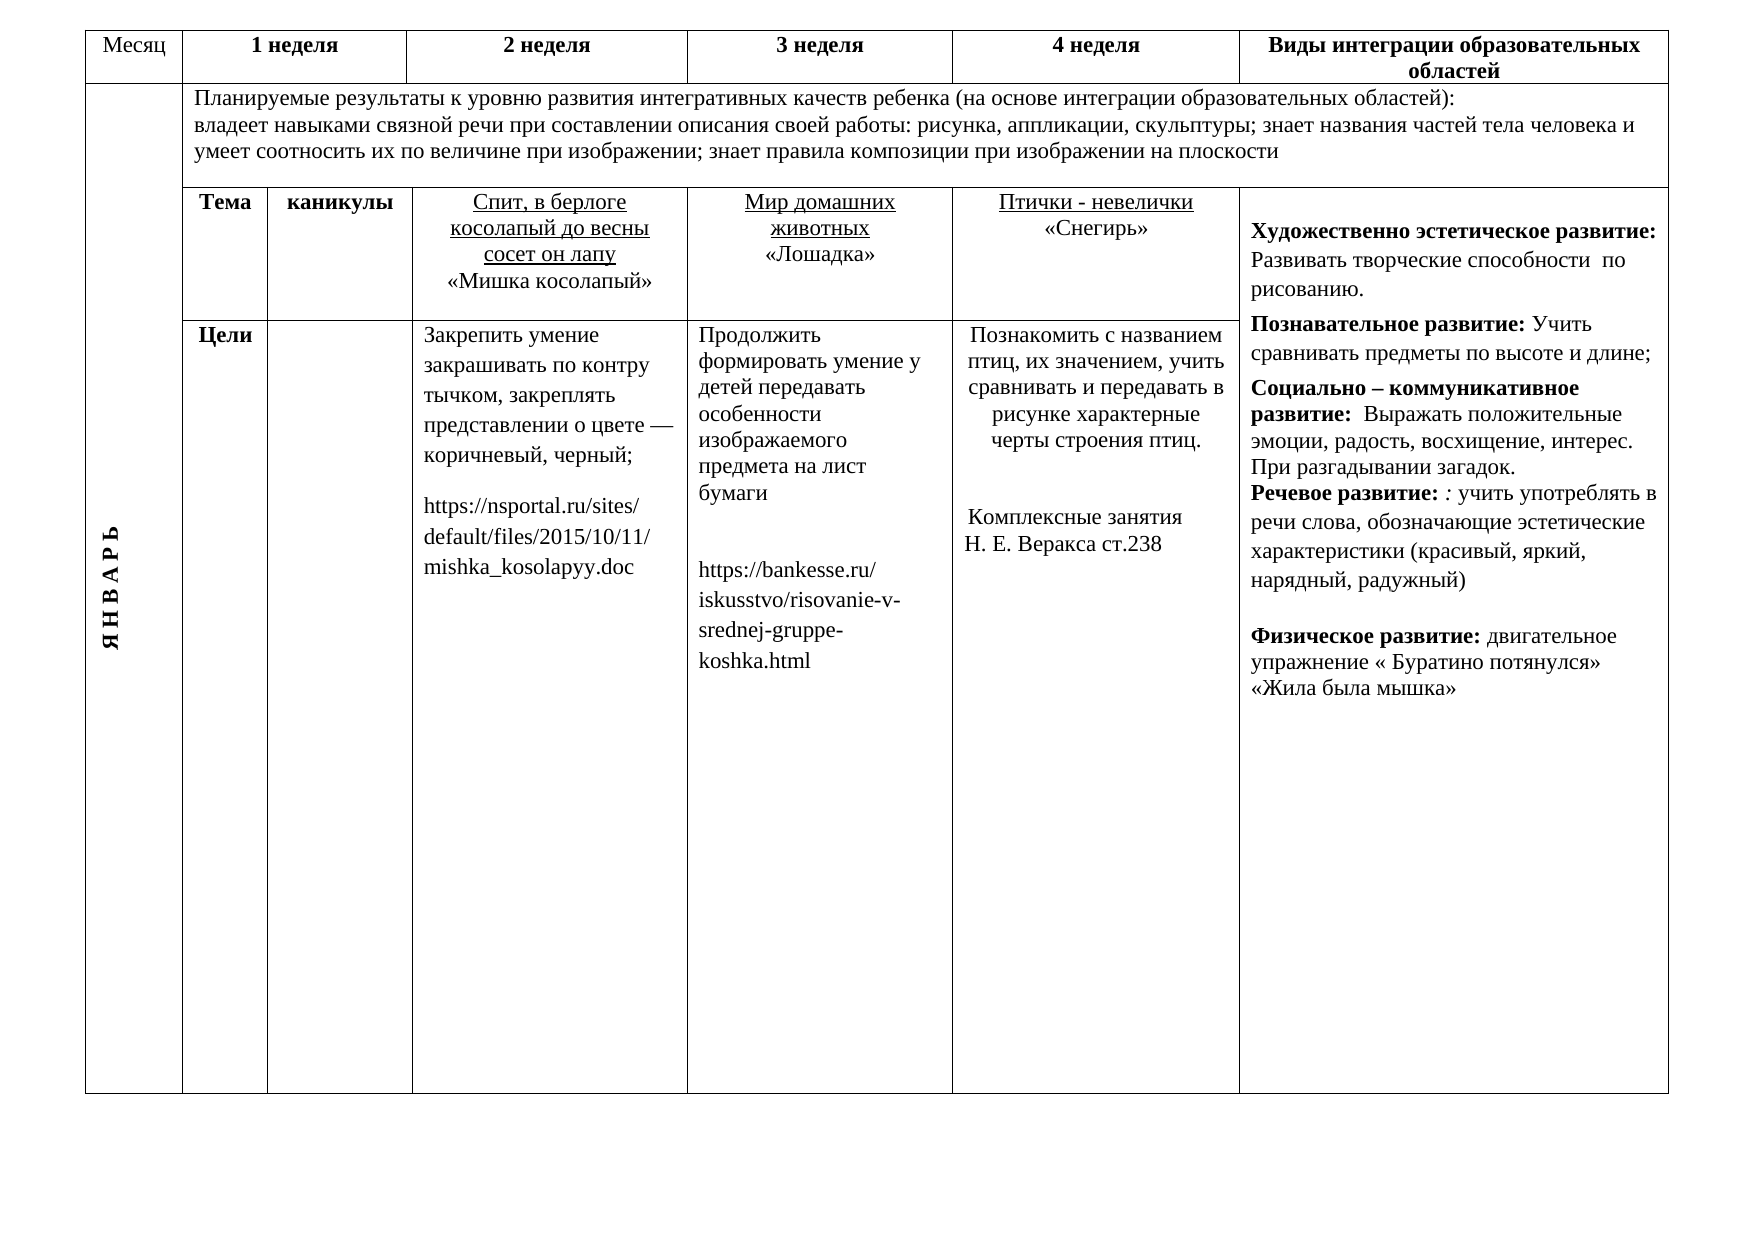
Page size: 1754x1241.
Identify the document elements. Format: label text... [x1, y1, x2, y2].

table_cell Спит, в берлоге косолапый до весны сосет он лапу «Мишка косолапый» [413, 188, 687, 319]
table_cell каникулы [268, 188, 412, 319]
table_cell Мир домашних животных «Лошадка» [688, 188, 952, 319]
table_cell Тема [183, 188, 267, 319]
table_cell [268, 321, 412, 1093]
table_header Виды интеграции образовательных областей [1240, 31, 1668, 83]
table_header 2 неделя [407, 31, 687, 83]
table_cell Продолжить формировать умение у детей передавать особенности изображаемого предмета на лист бумаги https://bankesse.ru/iskusstvo/risovanie-v-srednej-gruppe-koshka.html [688, 321, 952, 1093]
table_cell Планируемые результаты к уровню развития интегративных качеств ребенка (на основе интеграции образовательных областей): владеет навыками связной речи при составлении описания своей работы: рисунка, аппликации, скульптуры; знает названия частей тела человека и умеет соотносить их по величине при изображении; знает правила композиции при изображении на плоскости [183, 84, 1668, 187]
table_header 1 неделя [183, 31, 406, 83]
table_cell Птички - невелички «Снегирь» [953, 188, 1239, 319]
table_header 4 неделя [953, 31, 1239, 83]
table_cell Цели [183, 321, 267, 1093]
table_cell Художественно эстетическое развитие: Развивать творческие способности по рисованию. Познавательное развитие: Учить сравнивать предметы по высоте и длине; Социально – коммуникативное развитие: Выражать положительные эмоции, радость, восхищение, интерес. При разгадывании загадок. Речевое развитие: : учить употреблять в речи слова, обозначающие эстетические характеристики (красивый, яркий, нарядный, радужный) Физическое развитие: двигательное упражнение « Буратино потянулся» «Жила была мышка» [1240, 188, 1668, 1093]
table_cell Я Н В А Р Ь [86, 84, 182, 1093]
table_header 3 неделя [688, 31, 952, 83]
table_header Месяц [86, 31, 182, 83]
table_cell Познакомить с названием птиц, их значением, учить сравнивать и передавать в рисунке характерные черты строения птиц. Комплексные занятия Н. Е. Веракса ст.238 [953, 321, 1239, 1093]
table_cell Закрепить умение закрашивать по контру тычком, закреплять представлении о цвете — коричневый, черный; https://nsportal.ru/sites/default/files/2015/10/11/mishka_kosolapyy.doc [413, 321, 687, 1093]
